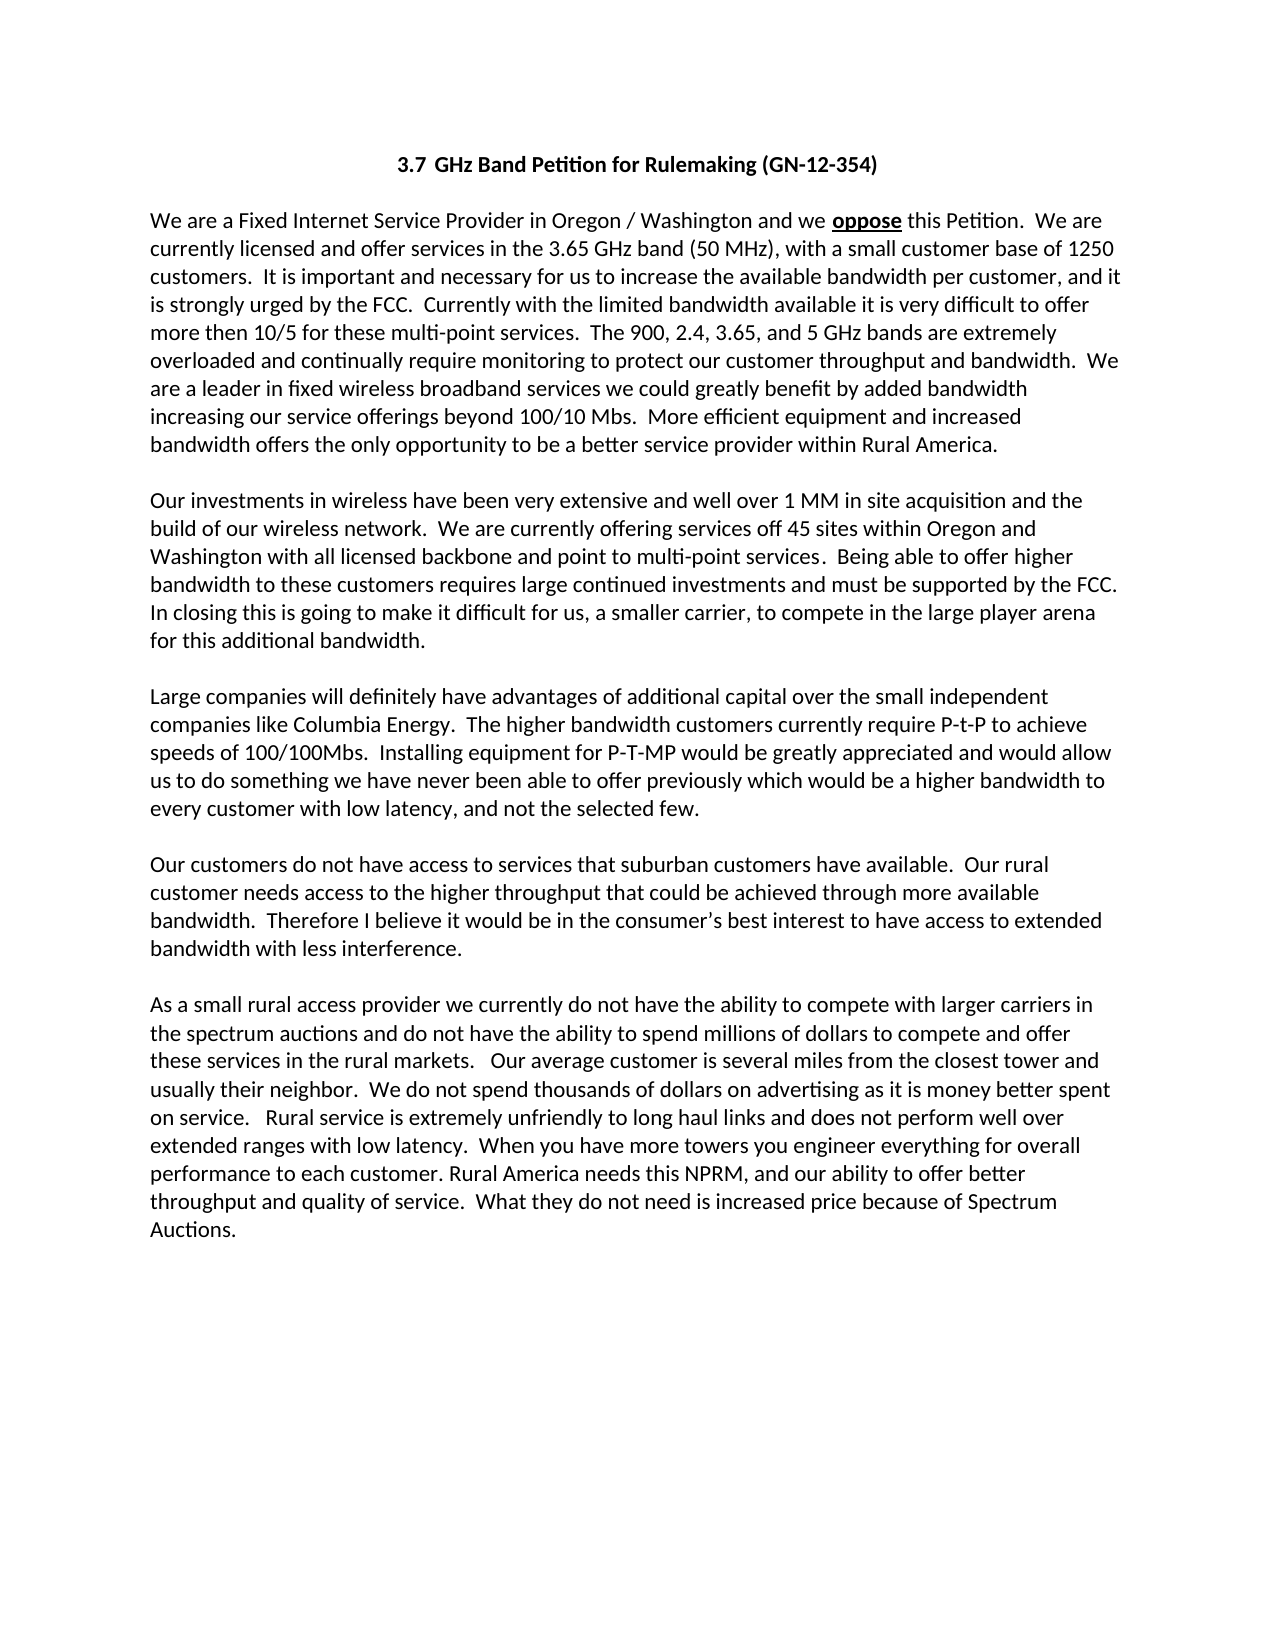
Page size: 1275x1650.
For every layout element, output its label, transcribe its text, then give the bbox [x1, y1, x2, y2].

list GHz Band Petition for Rulemaking (GN-12-354) [150, 150, 1125, 178]
text Our investments in wireless have been very extensive and well over 1 MM in site acquisition and the build of our wireless network. We are currently offering services off 45 sites within Oregon and Washington with all licensed backbone and point to multi-point services. Being able to offer higher bandwidth to these customers requires large continued investments and must be supported by the FCC. In closing this is going to make it difficult for us, a smaller carrier, to compete in the large player arena for this additional bandwidth. [150, 486, 1125, 654]
text Our customers do not have access to services that suburban customers have available. Our rural customer needs access to the higher throughput that could be achieved through more available bandwidth. Therefore I believe it would be in the consumer’s best interest to have access to extended bandwidth with less interference. [150, 851, 1125, 963]
text As a small rural access provider we currently do not have the ability to compete with larger carriers in the spectrum auctions and do not have the ability to spend millions of dollars to compete and offer these services in the rural markets. Our average customer is several miles from the closest tower and usually their neighbor. We do not spend thousands of dollars on advertising as it is money better spent on service. Rural service is extremely unfriendly to long haul links and does not perform well over extended ranges with low latency. When you have more towers you engineer everything for overall performance to each customer. Rural America needs this NPRM, and our ability to offer better throughput and quality of service. What they do not need is increased price because of Spectrum Auctions. [150, 991, 1125, 1243]
text We are a Fixed Internet Service Provider in Oregon / Washington and we oppose this Petition. We are currently licensed and offer services in the 3.65 GHz band (50 MHz), with a small customer base of 1250 customers. It is important and necessary for us to increase the available bandwidth per customer, and it is strongly urged by the FCC. Currently with the limited bandwidth available it is very difficult to offer more then 10/5 for these multi-point services. The 900, 2.4, 3.65, and 5 GHz bands are extremely overloaded and continually require monitoring to protect our customer throughput and bandwidth. We are a leader in fixed wireless broadband services we could greatly benefit by added bandwidth increasing our service offerings beyond 100/10 Mbs. More efficient equipment and increased bandwidth offers the only opportunity to be a better service provider within Rural America. [150, 206, 1125, 458]
text Large companies will definitely have advantages of additional capital over the small independent companies like Columbia Energy. The higher bandwidth customers currently require P-t-P to achieve speeds of 100/100Mbs. Installing equipment for P-T-MP would be greatly appreciated and would allow us to do something we have never been able to offer previously which would be a higher bandwidth to every customer with low latency, and not the selected few. [150, 682, 1125, 822]
